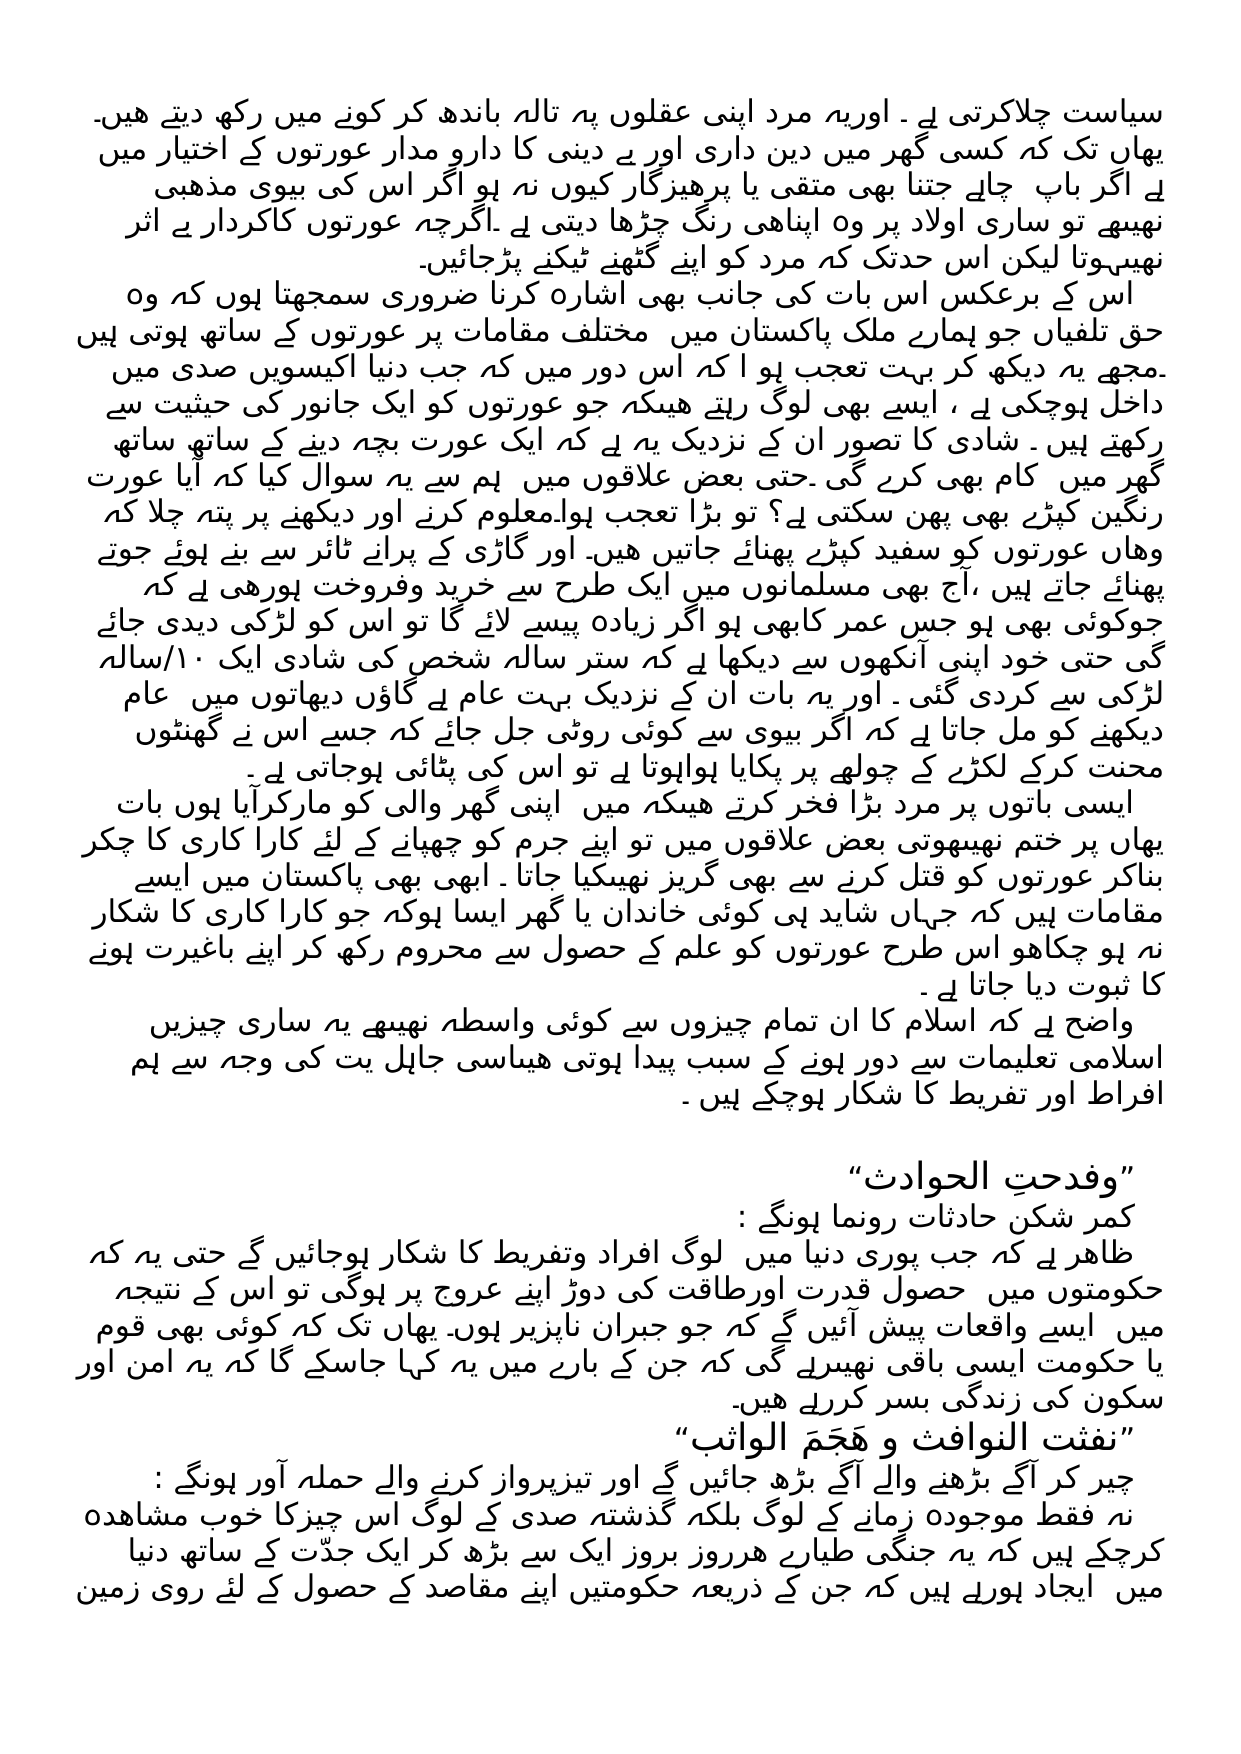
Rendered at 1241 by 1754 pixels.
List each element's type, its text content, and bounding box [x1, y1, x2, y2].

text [75, 1496, 1165, 1605]
text ظاھر ہے کہ جب پوری دنیا میں لوگ افراد وتفریط کا شکار ہوجائیں گے حتی یہ کہ حکومتوں میں حصول قدرت اورطاقت کی دوڑ اپنے عروج پر ہوگی تو اس کے نتیجہ میں ایسے واقعات پیش آئیں گے کہ جو جبران ناپزیر ہوں۔ یھاں تک کہ کوئی بھی قوم یا حکومت ایسی باقی نھیںرہے گی کہ جن کے بارے میں یہ کہا جاسکے گا کہ یہ امن اور سکون کی زندگی بسر کررہے ھیں۔ [75, 1234, 1165, 1416]
text چیر کر آگے بڑھنے والے آگے بڑھ جائیں گے اور تیزپرواز کرنے والے حملہ آور ہونگے : [75, 1460, 1165, 1496]
text اس کے برعکس اس بات کی جانب بھی اشارہ کرنا ضروری سمجھتا ہوں کہ وہ حق تلفیاں جو ہمارے ملک پاکستان میں مختلف مقامات پر عورتوں کے ساتھ ہوتی ہیں ۔مجھے یہ دیکھ کر بہت تعجب ہو ا کہ اس دور میں کہ جب دنیا اکیسویں صدی میں داخل ہوچکی ہے ، ایسے بھی لوگ رہتے ھیںکہ جو عورتوں کو ایک جانور کی حیثیت سے رکھتے ہیں ۔ شادی کا تصور ان کے نزدیک یہ ہے کہ ایک عورت بچہ دینے کے ساتھ ساتھ گھر میں کام بھی کرے گی ۔حتی بعض علاقوں میں ہم سے یہ سوال کیا کہ آیا عورت رنگین کپڑے بھی پھن سکتی ہے؟ تو بڑا تعجب ہوا۔معلوم کرنے اور دیکھنے پر پتہ چلا کہ وھاں عورتوں کو سفید کپڑے پھنائے جاتیں ھیں۔ اور گاڑی کے پرانے ٹائر سے بنے ہوئے جوتے پھنائے جاتے ہیں ،آج بھی مسلمانوں میں ایک طرح سے خرید وفروخت ہورھی ہے کہ جوکوئی بھی ہو جس عمر کابھی ہو اگر زیادہ پیسے لائے گا تو اس کو لڑکی دیدی جائے گی حتی خود اپنی آنکھوں سے دیکھا ہے کہ ستر سالہ شخص کی شادی ایک ۱۰/سالہ لڑکی سے کردی گئی ۔ اور یہ بات ان کے نزدیک بہت عام ہے گاؤں دیھاتوں میں عام دیکھنے کو مل جاتا ہے کہ اگر بیوی سے کوئی روٹی جل جائے کہ جسے اس نے گھنٹوں محنت کرکے لکڑے کے چولھے پر پکایا ہواہوتا ہے تو اس کی پٹائی ہوجاتی ہے ۔ [75, 276, 1165, 784]
text ”نفثت النوافث و هَجَمَ الواثب“ [75, 1416, 1165, 1460]
text ایسی باتوں پر مرد بڑا فخر کرتے ھیںکہ میں اپنی گھر والی کو مارکرآیا ہوں بات یھاں پر ختم نھیںھوتی بعض علاقوں میں تو اپنے جرم کو چھپانے کے لئے کارا کاری کا چکر بناکر عورتوں کو قتل کرنے سے بھی گریز نھیںکیا جاتا ۔ ابھی بھی پاکستان میں ایسے مقامات ہیں کہ جہاں شاید ہی کوئی خاندان یا گھر ایسا ہوکہ جو کارا کاری کا شکار نہ ہو چکاھو اس طرح عورتوں کو علم کے حصول سے محروم رکھ کر اپنے باغیرت ہونے کا ثبوت دیا جاتا ہے ۔ [75, 784, 1165, 1003]
text واضح ہے کہ اسلام کا ان تمام چیزوں سے کوئی واسطہ نھیںھے یہ ساری چیزیں اسلامی تعلیمات سے دور ہونے کے سبب پیدا ہوتی ھیںاسی جاہل یت کی وجہ سے ہم افراط اور تفریط کا شکار ہوچکے ہیں ۔ [75, 1003, 1165, 1112]
text کمر شکن حادثات رونما ہونگے : [75, 1198, 1165, 1234]
text ”وفدحتِ الحوادث“ [75, 1154, 1165, 1198]
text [75, 94, 1165, 276]
